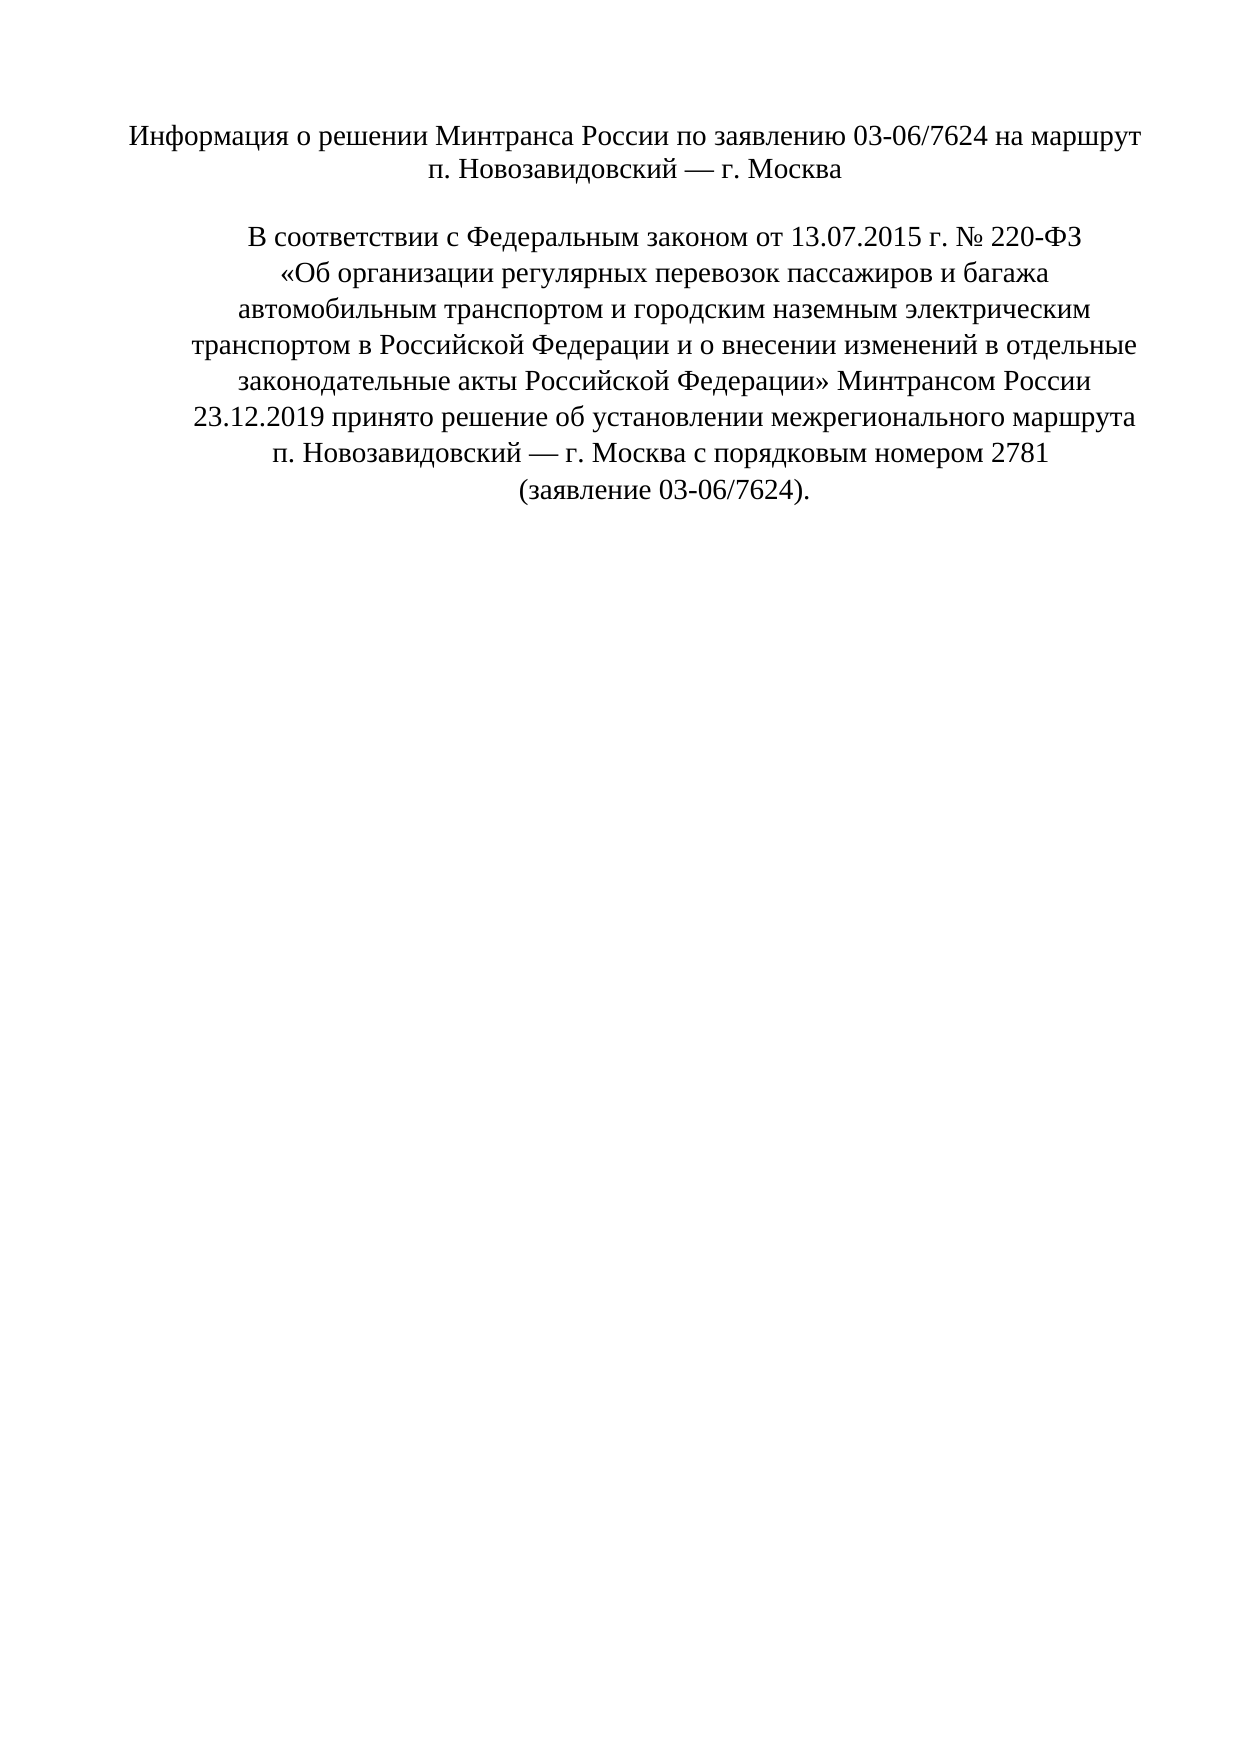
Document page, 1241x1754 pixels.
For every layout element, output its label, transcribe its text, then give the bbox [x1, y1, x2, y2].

text Информация о решении Минтранса России по заявлению 03-06/7624 на маршрут п. Новозавидовский — г. Москва [118, 118, 1152, 185]
text В соответствии с Федеральным законом от 13.07.2015 г. № 220-ФЗ «Об организации регулярных перевозок пассажиров и багажа автомобильным транспортом и городским наземным электрическим транспортом в Российской Федерации и о внесении изменений в отдельные законодательные акты Российской Федерации» Минтрансом России 23.12.2019 принято решение об установлении межрегионального маршрута п. Новозавидовский — г. Москва с порядковым номером 2781 (заявление 03-06/7624). [177, 219, 1152, 505]
